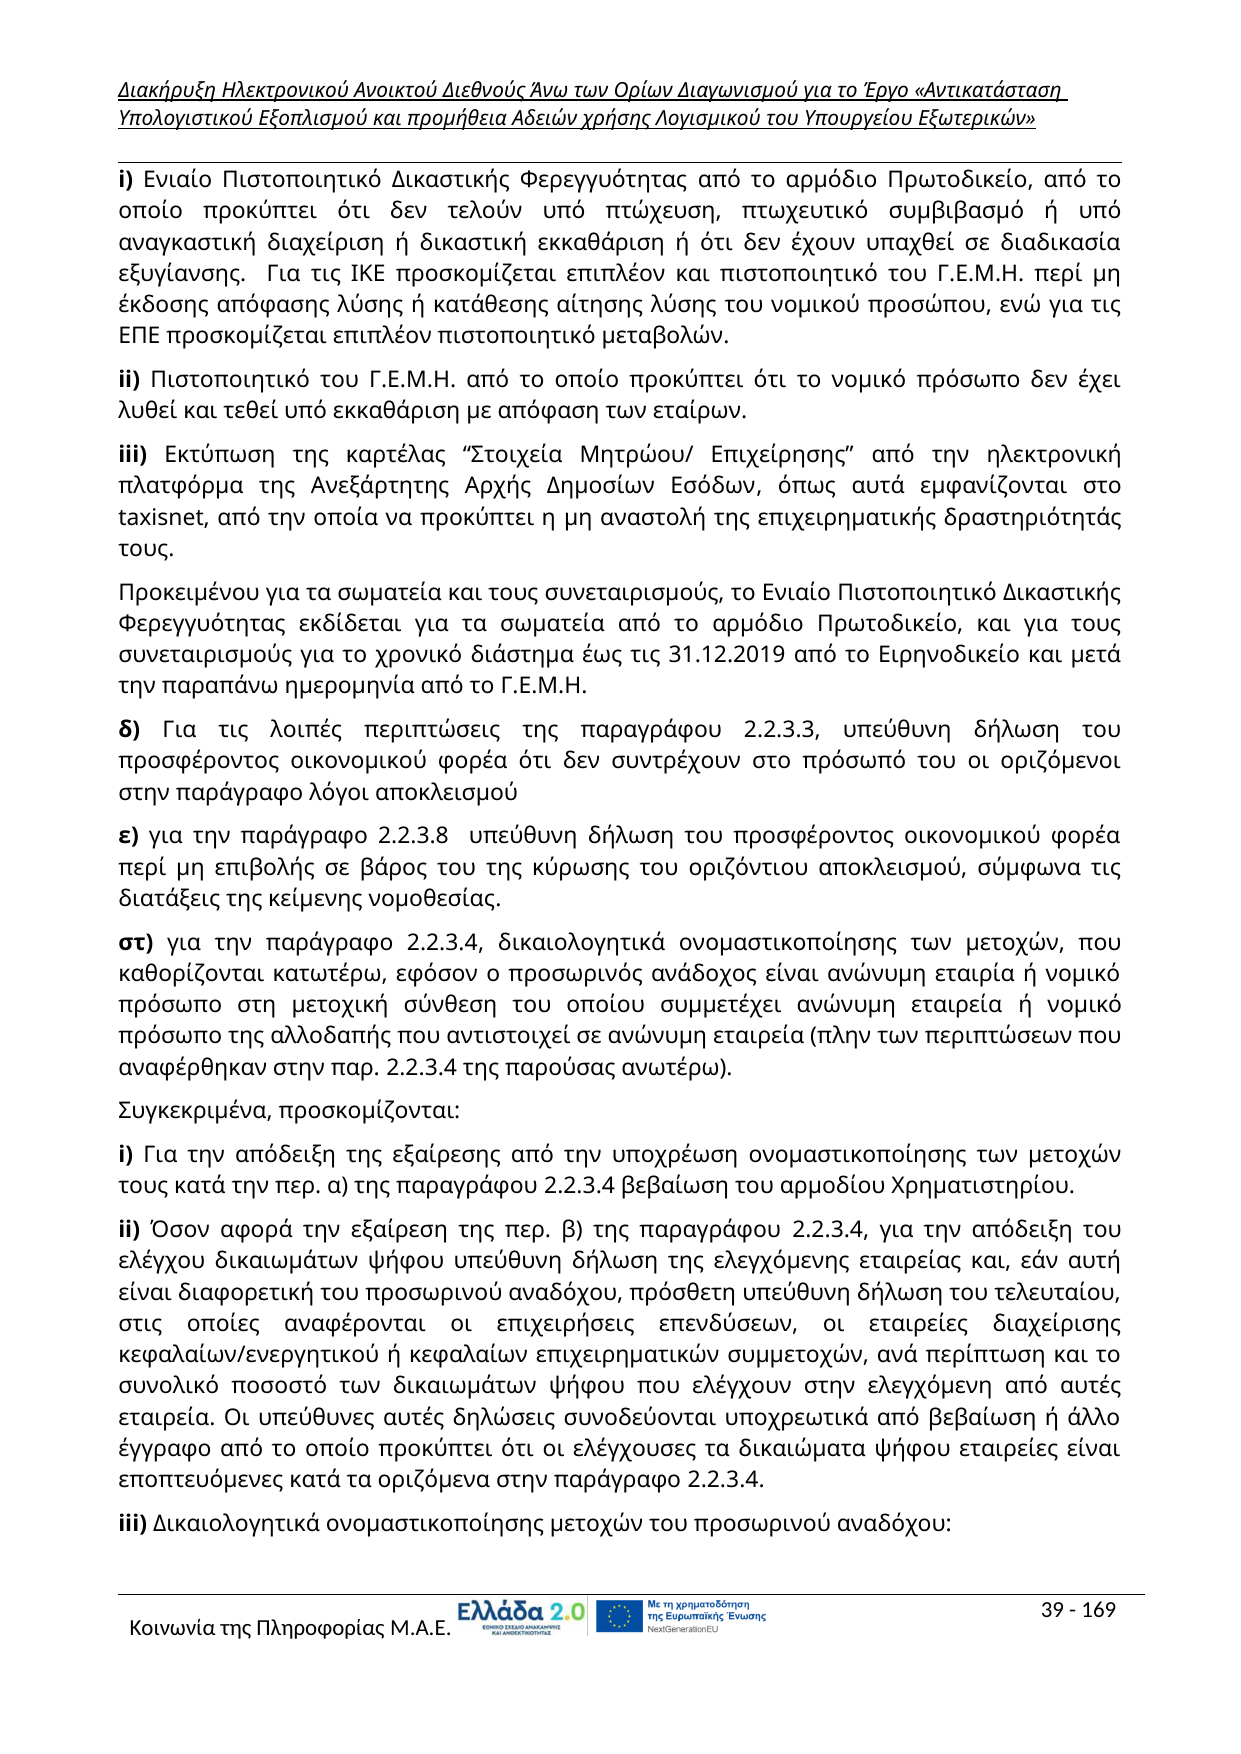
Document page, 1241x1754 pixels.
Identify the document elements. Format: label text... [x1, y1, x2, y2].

picture [456, 1595, 770, 1636]
text i) Για την απόδειξη της εξαίρεσης από την υποχρέωση ονομαστικοποίησης των μετοχών τους κατά την περ. α) της παραγράφου 2.2.3.4 βεβαίωση του αρμοδίου Χρηματιστηρίου. [118, 1138, 1122, 1201]
text iii) Δικαιολογητικά ονομαστικοποίησης μετοχών του προσωρινού αναδόχου: [118, 1507, 1122, 1538]
text iii) Εκτύπωση της καρτέλας “Στοιχεία Μητρώου/ Επιχείρησης” από την ηλεκτρονική πλατφόρμα της Ανεξάρτητης Αρχής Δημοσίων Εσόδων, όπως αυτά εμφανίζονται στο taxisnet, από την οποία να προκύπτει η μη αναστολή της επιχειρηματικής δραστηριότητάς τους. [118, 438, 1122, 563]
text Συγκεκριμένα, προσκομίζονται: [118, 1094, 1122, 1126]
text i) Ενιαίο Πιστοποιητικό Δικαστικής Φερεγγυότητας από το αρμόδιο Πρωτοδικείο, από το οποίο προκύπτει ότι δεν τελούν υπό πτώχευση, πτωχευτικό συμβιβασμό ή υπό αναγκαστική διαχείριση ή δικαστική εκκαθάριση ή ότι δεν έχουν υπαχθεί σε διαδικασία εξυγίανσης. Για τις ΙΚΕ προσκομίζεται επιπλέον και πιστοποιητικό του Γ.Ε.Μ.Η. περί μη έκδοσης απόφασης λύσης ή κατάθεσης αίτησης λύσης του νομικού προσώπου, ενώ για τις ΕΠΕ προσκομίζεται επιπλέον πιστοποιητικό μεταβολών. [118, 163, 1122, 351]
text Προκειμένου για τα σωματεία και τους συνεταιρισμούς, το Ενιαίο Πιστοποιητικό Δικαστικής Φερεγγυότητας εκδίδεται για τα σωματεία από το αρμόδιο Πρωτοδικείο, και για τους συνεταιρισμούς για το χρονικό διάστημα έως τις 31.12.2019 από το Ειρηνοδικείο και μετά την παραπάνω ημερομηνία από το Γ.Ε.Μ.Η. [118, 576, 1122, 701]
text δ) Για τις λοιπές περιπτώσεις της παραγράφου 2.2.3.3, υπεύθυνη δήλωση του προσφέροντος οικονομικού φορέα ότι δεν συντρέχουν στο πρόσωπό του οι οριζόμενοι στην παράγραφο λόγοι αποκλεισμού [118, 713, 1122, 807]
text ii) Όσον αφορά την εξαίρεση της περ. β) της παραγράφου 2.2.3.4, για την απόδειξη του ελέγχου δικαιωμάτων ψήφου υπεύθυνη δήλωση της ελεγχόμενης εταιρείας και, εάν αυτή είναι διαφορετική του προσωρινού αναδόχου, πρόσθετη υπεύθυνη δήλωση του τελευταίου, στις οποίες αναφέρονται οι επιχειρήσεις επενδύσεων, οι εταιρείες διαχείρισης κεφαλαίων/ενεργητικού ή κεφαλαίων επιχειρηματικών συμμετοχών, ανά περίπτωση και το συνολικό ποσοστό των δικαιωμάτων ψήφου που ελέγχουν στην ελεγχόμενη από αυτές εταιρεία. Οι υπεύθυνες αυτές δηλώσεις συνοδεύονται υποχρεωτικά από βεβαίωση ή άλλο έγγραφο από το οποίο προκύπτει ότι οι ελέγχουσες τα δικαιώματα ψήφου εταιρείες είναι εποπτευόμενες κατά τα οριζόμενα στην παράγραφο 2.2.3.4. [118, 1213, 1122, 1494]
text ε) για την παράγραφο 2.2.3.8 υπεύθυνη δήλωση του προσφέροντος οικονομικού φορέα περί μη επιβολής σε βάρος του της κύρωσης του οριζόντιου αποκλεισμού, σύμφωνα τις διατάξεις της κείμενης νομοθεσίας. [118, 819, 1122, 913]
text στ) για την παράγραφο 2.2.3.4, δικαιολογητικά ονομαστικοποίησης των μετοχών, που καθορίζονται κατωτέρω, εφόσον ο προσωρινός ανάδοχος είναι ανώνυμη εταιρία ή νομικό πρόσωπο στη μετοχική σύνθεση του οποίου συμμετέχει ανώνυμη εταιρεία ή νομικό πρόσωπο της αλλοδαπής που αντιστοιχεί σε ανώνυμη εταιρεία (πλην των περιπτώσεων που αναφέρθηκαν στην παρ. 2.2.3.4 της παρούσας ανωτέρω). [118, 926, 1122, 1082]
text ii) Πιστοποιητικό του Γ.Ε.Μ.Η. από το οποίο προκύπτει ότι το νομικό πρόσωπο δεν έχει λυθεί και τεθεί υπό εκκαθάριση με απόφαση των εταίρων. [118, 363, 1122, 426]
